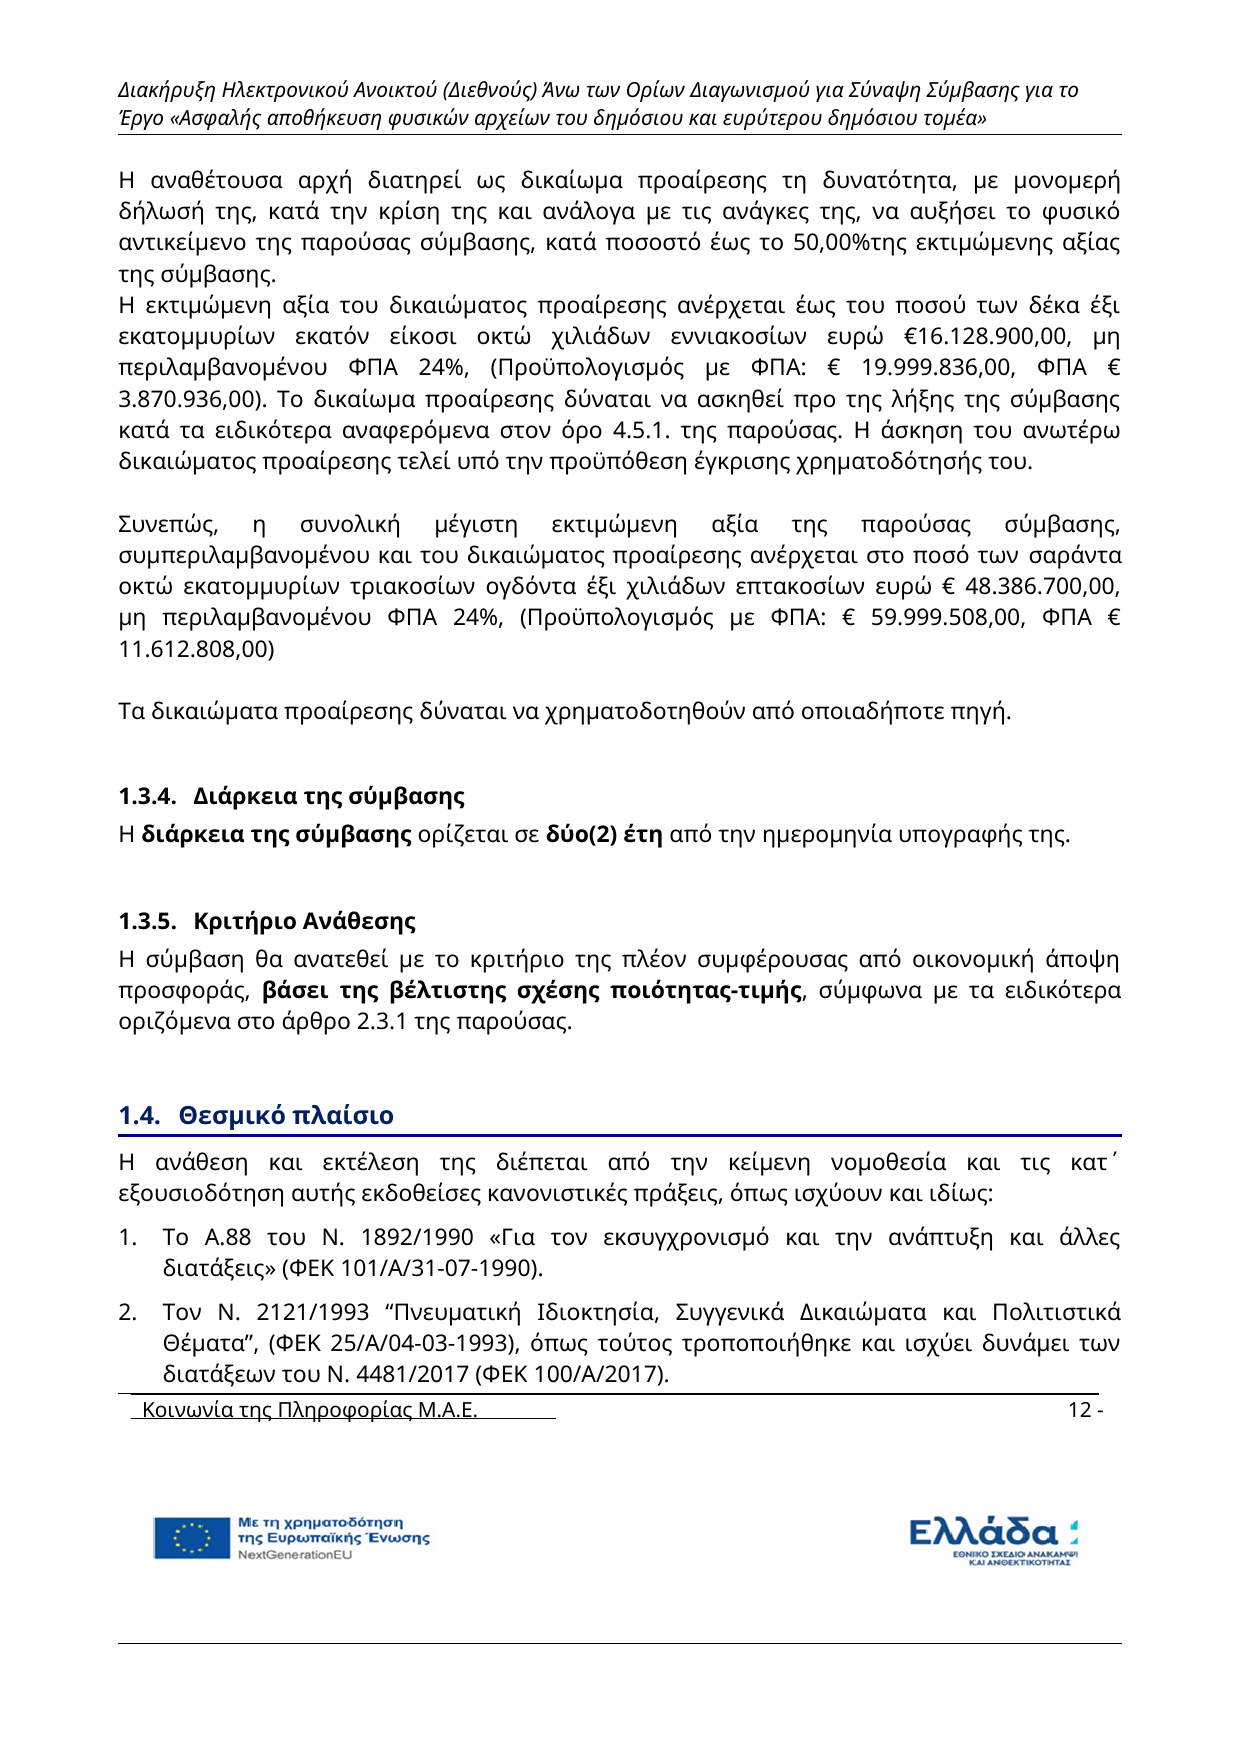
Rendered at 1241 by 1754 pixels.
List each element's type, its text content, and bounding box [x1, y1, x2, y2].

text Η διάρκεια της σύμβασης ορίζεται σε δύο(2) έτη από την ημερομηνία υπογραφής της. [118, 817, 1122, 849]
list Τον Ν. 2121/1993 “Πνευματική Ιδιοκτησία, Συγγενικά Δικαιώματα και Πολιτιστικά Θέματα”, (ΦΕΚ 25/Α/04-03-1993), όπως τούτος τροποποιήθηκε και ισχύει δυνάμει των διατάξεων του Ν. 4481/2017 (ΦΕΚ 100/Α/2017). [118, 1296, 1122, 1389]
subtitle Κριτήριο Ανάθεσης [118, 905, 1122, 936]
text Η ανάθεση και εκτέλεση της διέπεται από την κείμενη νομοθεσία και τις κατ΄ εξουσιοδότηση αυτής εκδοθείσες κανονιστικές πράξεις, όπως ισχύουν και ιδίως: [118, 1146, 1122, 1208]
text Η σύμβαση θα ανατεθεί με το κριτήριο της πλέον συμφέρουσας από οικονομική άποψη προσφοράς, βάσει της βέλτιστης σχέσης ποιότητας-τιμής, σύμφωνα με τα ειδικότερα οριζόμενα στο άρθρο 2.3.1 της παρούσας. [118, 942, 1122, 1036]
picture [130, 1487, 1078, 1628]
list Το Α.88 του Ν. 1892/1990 «Για τον εκσυγχρονισμό και την ανάπτυξη και άλλες διατάξεις» (ΦΕΚ 101/Α/31-07-1990). [118, 1221, 1122, 1283]
text Συνεπώς, η συνολική μέγιστη εκτιμώμενη αξία της παρούσας σύμβασης, συμπεριλαμβανομένου και του δικαιώματος προαίρεσης ανέρχεται στο ποσό των σαράντα οκτώ εκατομμυρίων τριακοσίων ογδόντα έξι χιλιάδων επτακοσίων ευρώ € 48.386.700,00, μη περιλαμβανομένου ΦΠΑ 24%, (Προϋπολογισμός με ΦΠΑ: € 59.999.508,00, ΦΠΑ € 11.612.808,00) [118, 507, 1122, 664]
text Η αναθέτουσα αρχή διατηρεί ως δικαίωμα προαίρεσης τη δυνατότητα, με μονομερή δήλωσή της, κατά την κρίση της και ανάλογα με τις ανάγκες της, να αυξήσει το φυσικό αντικείμενο της παρούσας σύμβασης, κατά ποσοστό έως το 50,00%της εκτιμώμενης αξίας της σύμβασης. [118, 164, 1122, 289]
subtitle Διάρκεια της σύμβασης [118, 780, 1122, 811]
subtitle Θεσμικό πλαίσιο [118, 1098, 1122, 1134]
text Τα δικαιώματα προαίρεσης δύναται να χρηματοδοτηθούν από οποιαδήποτε πηγή. [118, 695, 1122, 726]
text Η εκτιμώμενη αξία του δικαιώματος προαίρεσης ανέρχεται έως του ποσού των δέκα έξι εκατομμυρίων εκατόν είκοσι οκτώ χιλιάδων εννιακοσίων ευρώ €16.128.900,00, μη περιλαμβανομένου ΦΠΑ 24%, (Προϋπολογισμός με ΦΠΑ: € 19.999.836,00, ΦΠΑ € 3.870.936,00). Το δικαίωμα προαίρεσης δύναται να ασκηθεί προ της λήξης της σύμβασης κατά τα ειδικότερα αναφερόμενα στον όρο 4.5.1. της παρούσας. Η άσκηση του ανωτέρω δικαιώματος προαίρεσης τελεί υπό την προϋπόθεση έγκρισης χρηματοδότησής του. [118, 289, 1122, 476]
